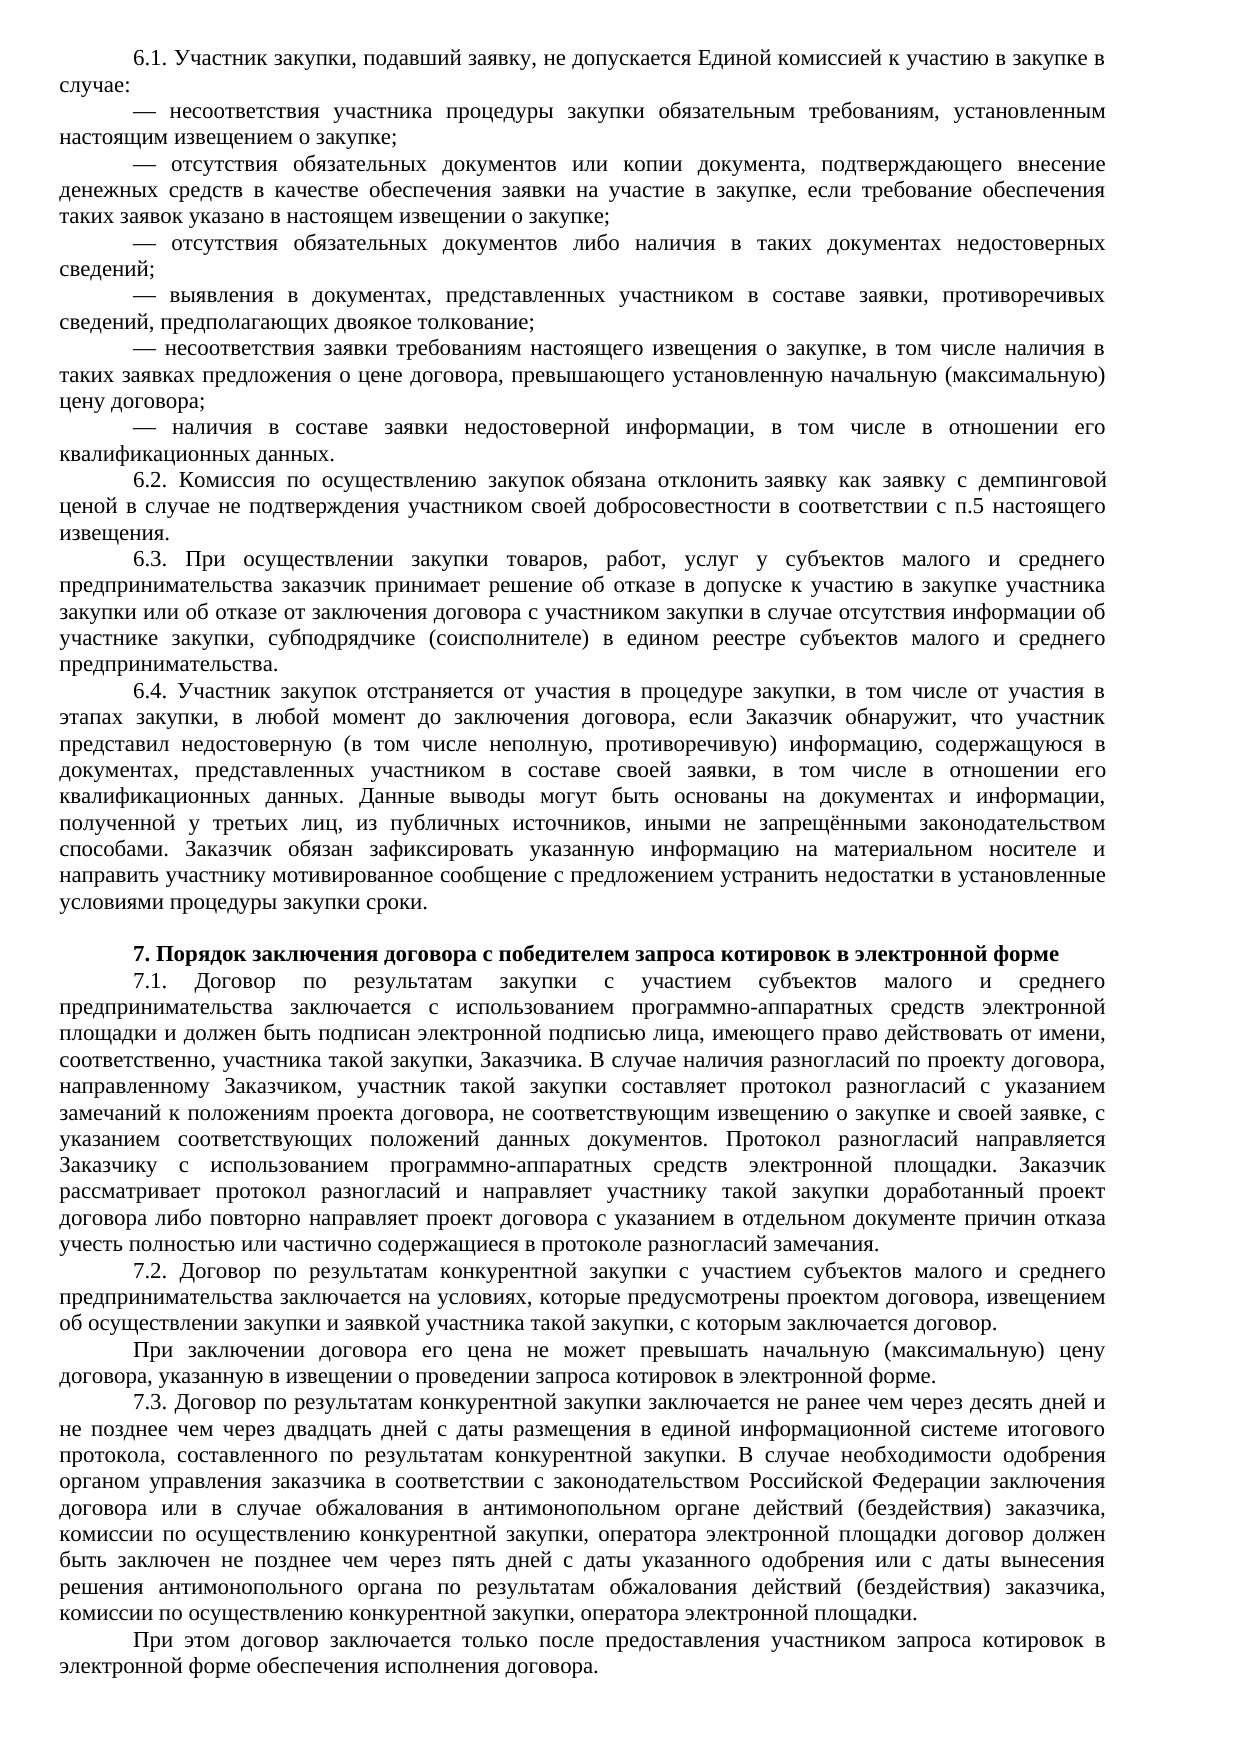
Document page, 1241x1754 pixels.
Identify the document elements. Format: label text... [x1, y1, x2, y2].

text 6.2. Комиссия по осуществлению закупок обязана отклонить заявку как заявку с демпинговой ценой в случае не подтверждения участником своей добросовестности в соответствии с п.5 настоящего извещения. [59, 466, 1107, 545]
text — несоответствия заявки требованиям настоящего извещения о закупке, в том числе наличия в таких заявках предложения о цене договора, превышающего установленную начальную (максимальную) цену договора; [59, 334, 1107, 413]
text — несоответствия участника процедуры закупки обязательным требованиям, установленным настоящим извещением о закупке; [59, 97, 1107, 150]
text 7.3. Договор по результатам конкурентной закупки заключается не ранее чем через десять дней и не позднее чем через двадцать дней с даты размещения в единой информационной системе итогового протокола, составленного по результатам конкурентной закупки. В случае необходимости одобрения органом управления заказчика в соответствии с законодательством Российской Федерации заключения договора или в случае обжалования в антимонопольном органе действий (бездействия) заказчика, комиссии по осуществлению конкурентной закупки, оператора электронной площадки договор должен быть заключен не позднее чем через пять дней с даты указанного одобрения или с даты вынесения решения антимонопольного органа по результатам обжалования действий (бездействия) заказчика, комиссии по осуществлению конкурентной закупки, оператора электронной площадки. [59, 1388, 1107, 1626]
text 6.4. Участник закупок отстраняется от участия в процедуре закупки, в том числе от участия в этапах закупки, в любой момент до заключения договора, если Заказчик обнаружит, что участник представил недостоверную (в том числе неполную, противоречивую) информацию, содержащуюся в документах, представленных участником в составе своей заявки, в том числе в отношении его квалификационных данных. Данные выводы могут быть основаны на документах и информации, полученной у третьих лиц, из публичных источников, иными не запрещёнными законодательством способами. Заказчик обязан зафиксировать указанную информацию на материальном носителе и направить участнику мотивированное сообщение с предложением устранить недостатки в установленные условиями процедуры закупки сроки. [59, 677, 1107, 914]
subtitle 7. Порядок заключения договора с победителем запроса котировок в электронной форме [59, 940, 1107, 967]
text — наличия в составе заявки недостоверной информации, в том числе в отношении его квалификационных данных. [59, 413, 1107, 466]
text При заключении договора его цена не может превышать начальную (максимальную) цену договора, указанную в извещении о проведении запроса котировок в электронной форме. [59, 1336, 1107, 1388]
text — отсутствия обязательных документов или копии документа, подтверждающего внесение денежных средств в качестве обеспечения заявки на участие в закупке, если требование обеспечения таких заявок указано в настоящем извещении о закупке; [59, 150, 1107, 229]
text — отсутствия обязательных документов либо наличия в таких документах недостоверных сведений; [59, 229, 1107, 282]
text 6.1. Участник закупки, подавший заявку, не допускается Единой комиссией к участию в закупке в случае: [59, 44, 1107, 97]
text 7.1. Договор по результатам закупки с участием субъектов малого и среднего предпринимательства заключается с использованием программно-аппаратных средств электронной площадки и должен быть подписан электронной подписью лица, имеющего право действовать от имени, соответственно, участника такой закупки, Заказчика. В случае наличия разногласий по проекту договора, направленному Заказчиком, участник такой закупки составляет протокол разногласий с указанием замечаний к положениям проекта договора, не соответствующим извещению о закупке и своей заявке, с указанием соответствующих положений данных документов. Протокол разногласий направляется Заказчику с использованием программно-аппаратных средств электронной площадки. Заказчик рассматривает протокол разногласий и направляет участнику такой закупки доработанный проект договора либо повторно направляет проект договора с указанием в отдельном документе причин отказа учесть полностью или частично содержащиеся в протоколе разногласий замечания. [59, 967, 1107, 1257]
text — выявления в документах, представленных участником в составе заявки, противоречивых сведений, предполагающих двоякое толкование; [59, 282, 1107, 334]
text 7.2. Договор по результатам конкурентной закупки с участием субъектов малого и среднего предпринимательства заключается на условиях, которые предусмотрены проектом договора, извещением об осуществлении закупки и заявкой участника такой закупки, с которым заключается договор. [59, 1257, 1107, 1336]
text При этом договор заключается только после предоставления участником запроса котировок в электронной форме обеспечения исполнения договора. [59, 1626, 1107, 1678]
text 6.3. При осуществлении закупки товаров, работ, услуг у субъектов малого и среднего предпринимательства заказчик принимает решение об отказе в допуске к участию в закупке участника закупки или об отказе от заключения договора с участником закупки в случае отсутствия информации об участнике закупки, субподрядчике (соисполнителе) в едином реестре субъектов малого и среднего предпринимательства. [59, 545, 1107, 677]
